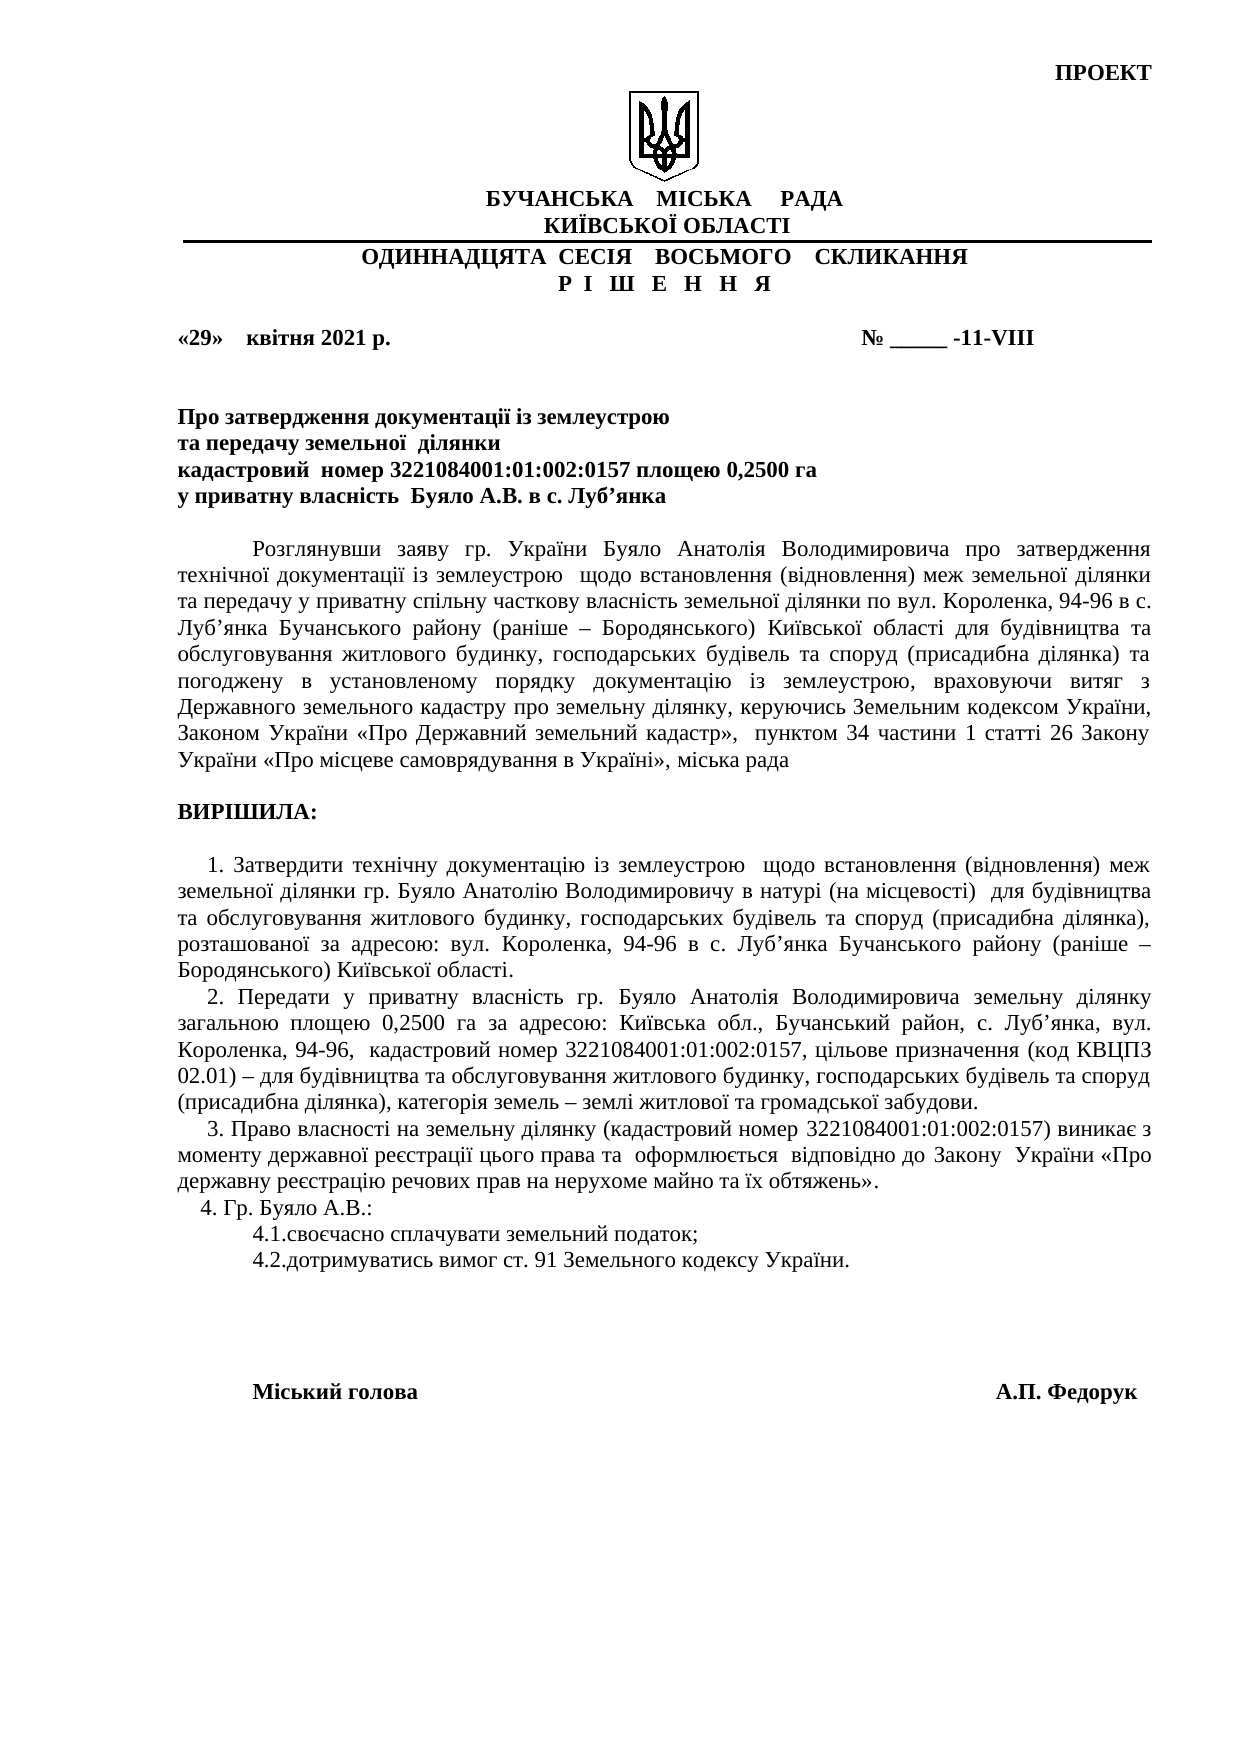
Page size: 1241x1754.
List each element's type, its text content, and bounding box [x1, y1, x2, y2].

text 1. Затвердити технічну документацію із землеустрою щодо встановлення (відновлення) меж земельної ділянки гр. Буяло Анатолію Володимировичу в натурі (на місцевості) для будівництва та обслуговування житлового будинку, господарських будівель та споруд (присадибна ділянка), розташованої за адресою: вул. Короленка, 94-96 в с. Луб’янка Бучанського району (раніше – Бородянського) Київської області. [177, 851, 1152, 983]
text 3. Право власності на земельну ділянку (кадастровий номер 3221084001:01:002:0157) виникає з моменту державної реєстрації цього права та оформлюється відповідно до Закону України «Про державну реєстрацію речових прав на нерухоме майно та їх обтяжень». [177, 1115, 1152, 1194]
subtitle КИЇВСЬКОЇ ОБЛАСТІ [183, 212, 1152, 240]
list 4.2.дотримуватись вимог ст. 91 Земельного кодексу України. [252, 1246, 1152, 1273]
text 2. Передати у приватну власність гр. Буяло Анатолія Володимировича земельну ділянку загальною площею 0,2500 га за адресою: Київська обл., Бучанський район, с. Луб’янка, вул. Короленка, 94-96, кадастровий номер 3221084001:01:002:0157, цільове призначення (код КВЦПЗ 02.01) – для будівництва та обслуговування житлового будинку, господарських будівель та споруд (присадибна ділянка), категорія земель – землі житлової та громадської забудови. [177, 983, 1152, 1115]
list Міський голова А.П. Федорук [252, 1378, 1152, 1404]
text ОДИННАДЦЯТА СЕСІЯ ВОСЬМОГО СКЛИКАННЯ [177, 243, 1152, 270]
text БУЧАНСЬКА МІСЬКА РАДА [177, 185, 1152, 212]
text Про затвердження документації із землеустрою [177, 403, 1152, 429]
list 4. Гр. Буяло А.В.: [177, 1194, 1152, 1220]
subtitle «29» квітня 2021 р. № _____ -11-VIIІ [177, 324, 1152, 350]
text та передачу земельної ділянки [177, 429, 1152, 456]
text кадастровий номер 3221084001:01:002:0157 площею 0,2500 га [177, 456, 1152, 482]
text у приватну власність Буяло А.В. в с. Луб’янка [177, 482, 1152, 508]
subtitle ПРОЕКТ [177, 59, 1152, 85]
subtitle Р І Ш Е Н Н Я [177, 270, 1152, 296]
text ВИРІШИЛА: [177, 798, 1152, 825]
text Розглянувши заяву гр. України Буяло Анатолія Володимировича про затвердження технічної документації із землеустрою щодо встановлення (відновлення) меж земельної ділянки та передачу у приватну спільну часткову власність земельної ділянки по вул. Короленка, 94-96 в с. Луб’янка Бучанського району (раніше – Бородянського) Київської області для будівництва та обслуговування житлового будинку, господарських будівель та споруд (присадибна ділянка) та погоджену в установленому порядку документацію із землеустрою, враховуючи витяг з Державного земельного кадастру про земельну ділянку, керуючись Земельним кодексом України, Законом України «Про Державний земельний кадастр», пунктом 34 частини 1 статті 26 Закону України «Про місцеве самоврядування в Україні», міська рада [177, 535, 1152, 772]
list 4.1.своєчасно сплачувати земельний податок; [252, 1220, 1152, 1246]
